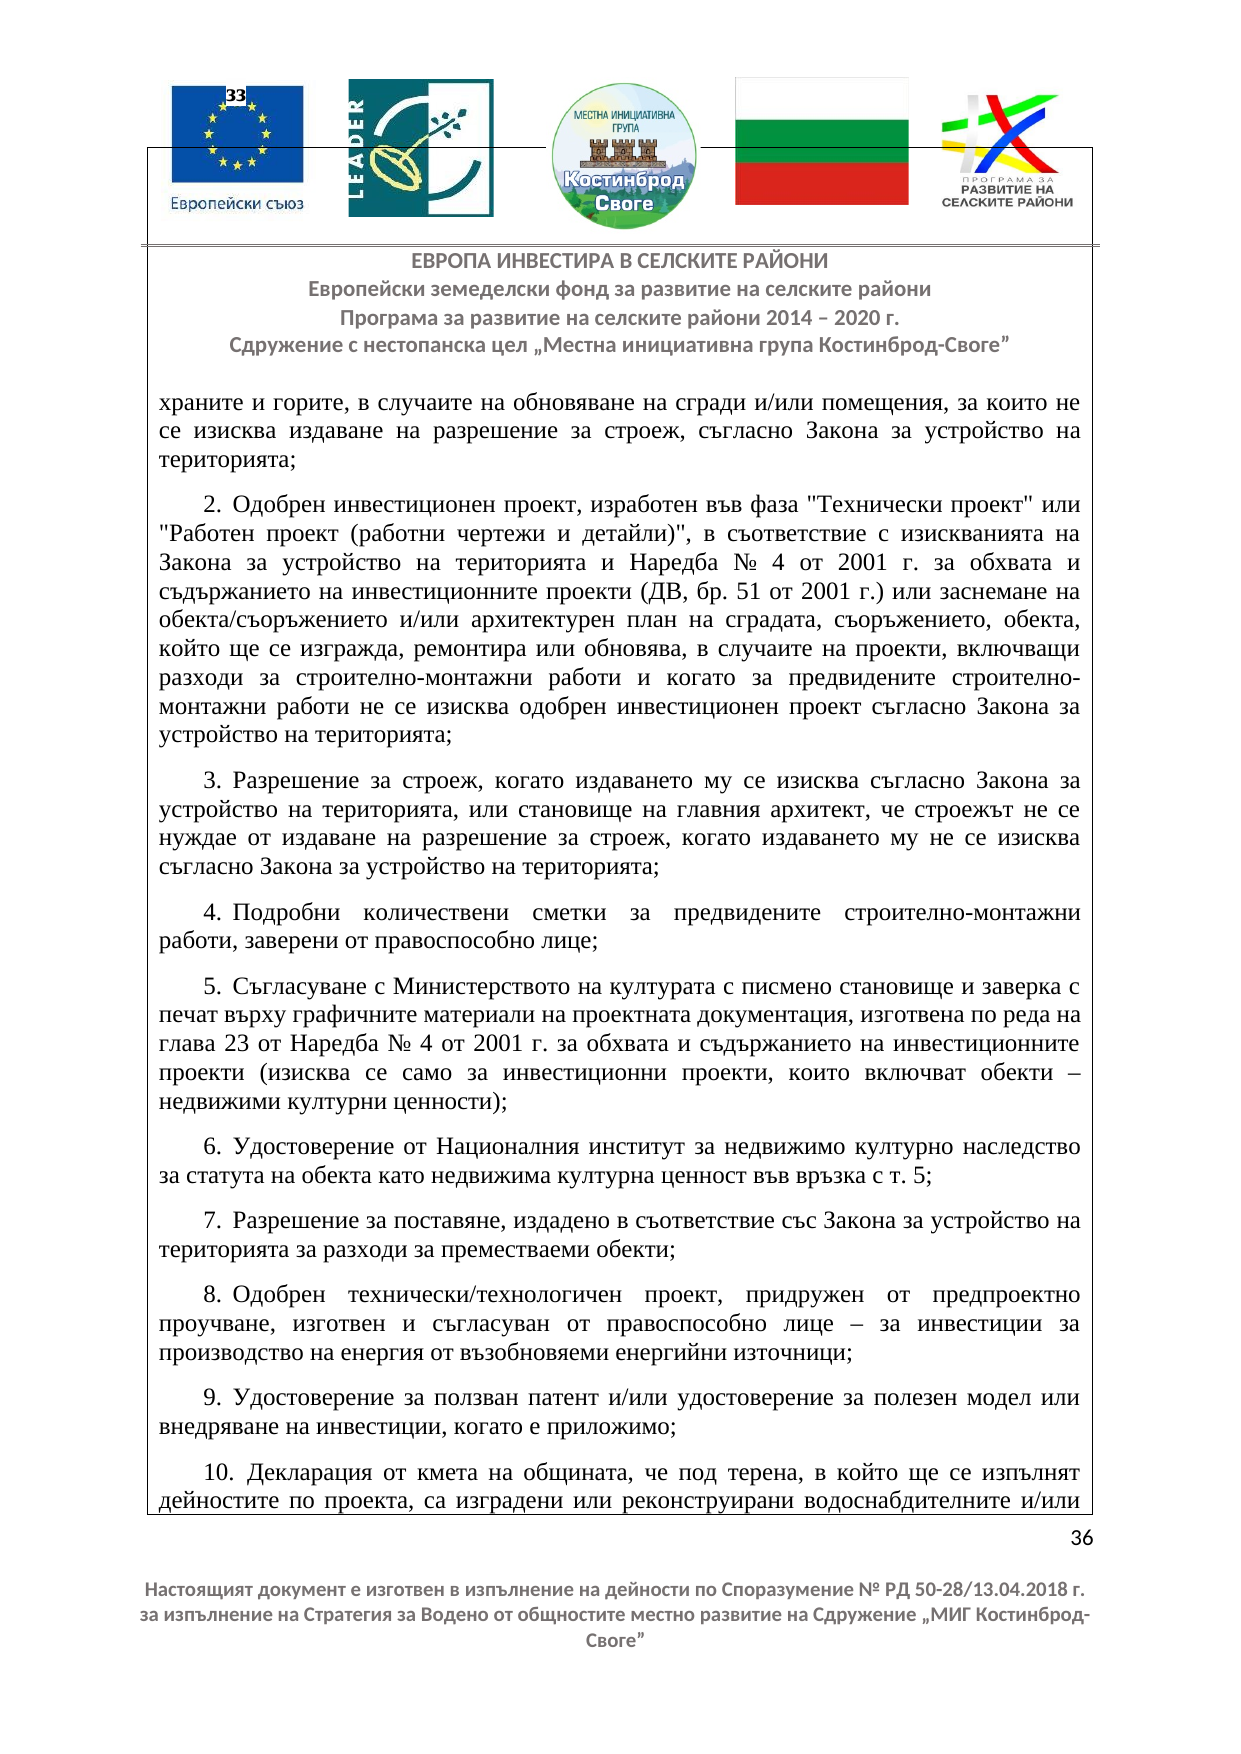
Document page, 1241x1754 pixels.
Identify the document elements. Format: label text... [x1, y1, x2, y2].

picture [922, 79, 1088, 147]
picture [735, 77, 909, 147]
picture [348, 79, 494, 147]
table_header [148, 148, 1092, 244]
picture [546, 77, 701, 236]
picture [148, 80, 326, 147]
